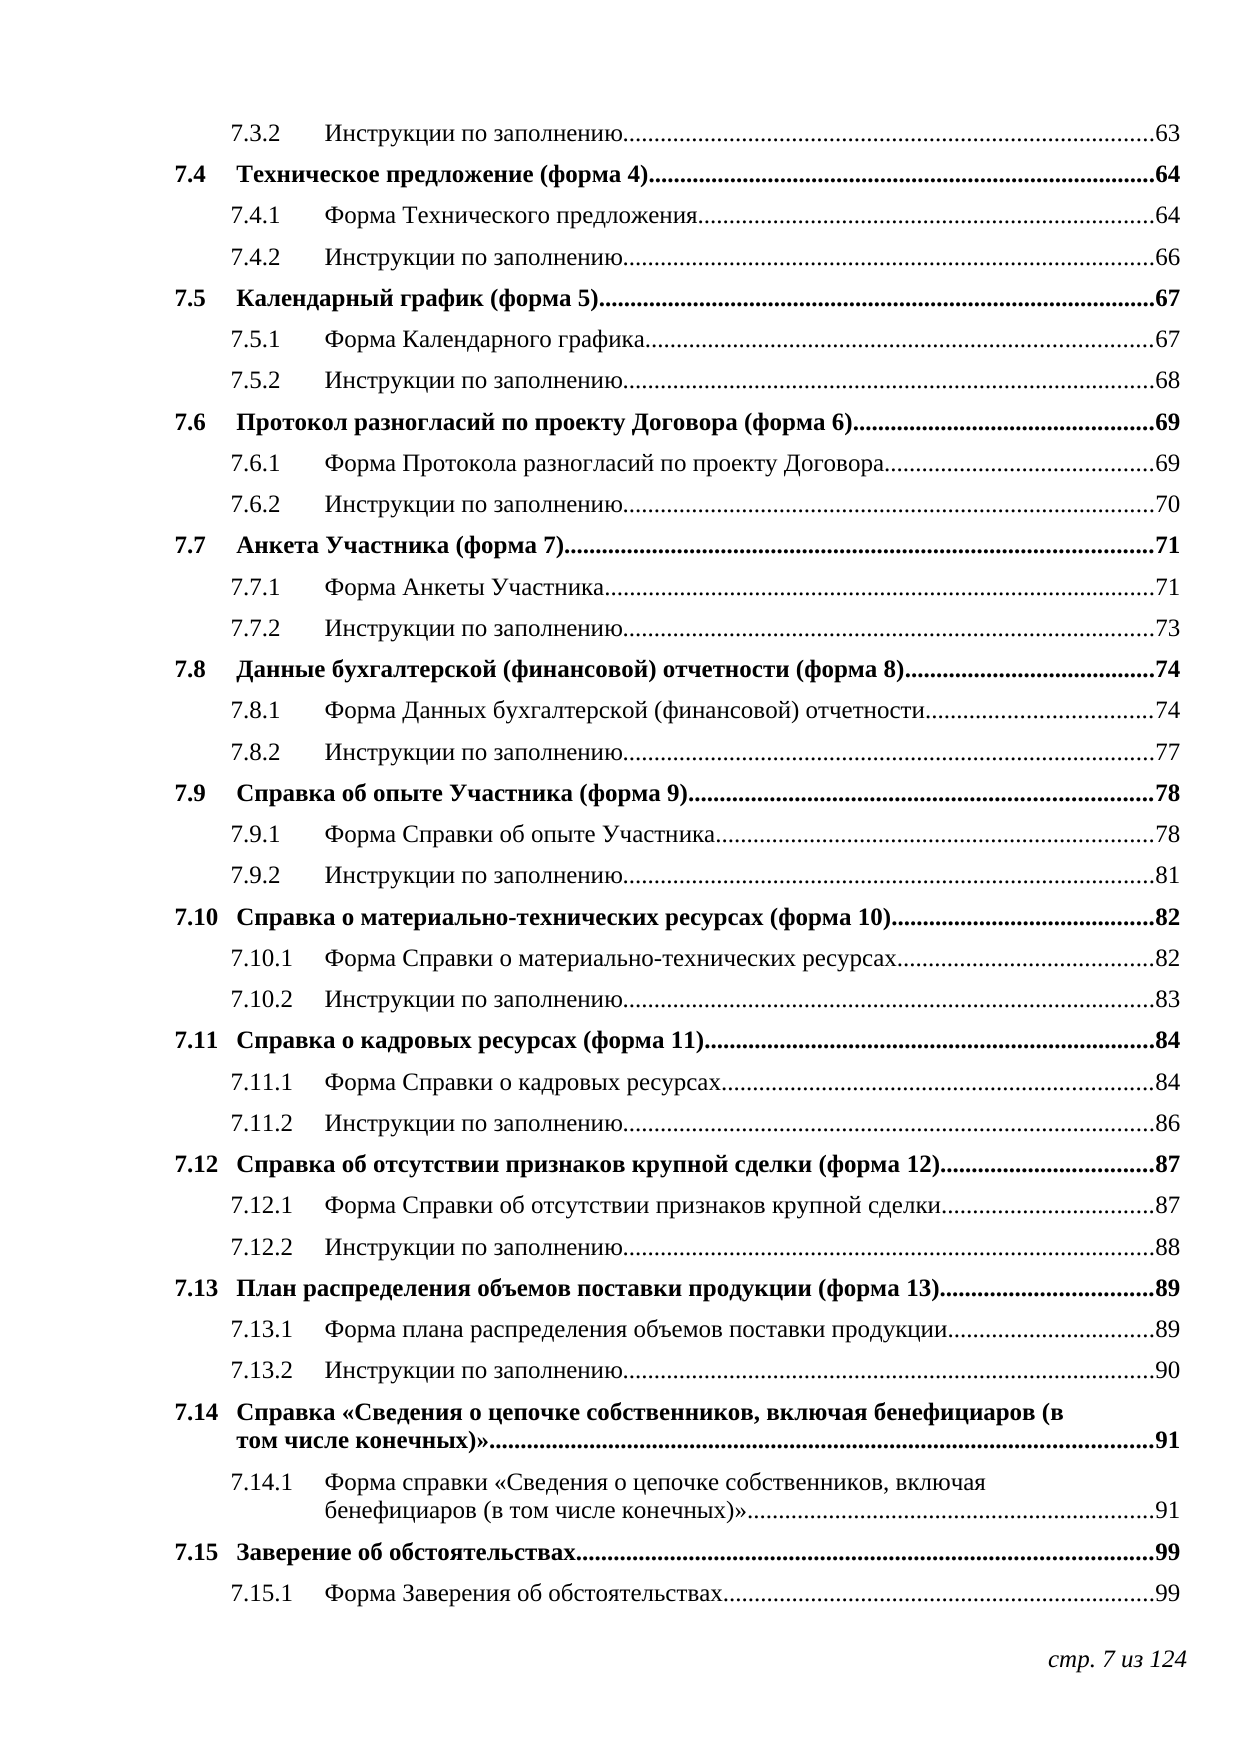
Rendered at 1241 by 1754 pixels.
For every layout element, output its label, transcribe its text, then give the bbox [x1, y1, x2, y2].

text 7.10.1 Форма Справки о материально-технических ресурсах 82 [230, 943, 1063, 972]
text 7.7.2 Инструкции по заполнению 73 [230, 613, 1063, 642]
text 7.14 Справка «Сведения о цепочке собственников, включая бенефициаров (в том числе конечных)» 91 [174, 1397, 1093, 1454]
text 7.4.2 Инструкции по заполнению 66 [230, 242, 1063, 271]
text 7.9.1 Форма Справки об опыте Участника 78 [230, 819, 1063, 848]
text 7.12.1 Форма Справки об отсутствии признаков крупной сделки 87 [230, 1191, 1063, 1219]
text 7.7 Анкета Участника (форма 7) 71 [174, 531, 1093, 559]
text 7.12 Справка об отсутствии признаков крупной сделки (форма 12) 87 [174, 1149, 1093, 1178]
text 7.13.1 Форма плана распределения объемов поставки продукции 89 [230, 1314, 1063, 1343]
text 7.15 Заверение об обстоятельствах 99 [174, 1537, 1093, 1566]
text 7.11.1 Форма Справки о кадровых ресурсах 84 [230, 1067, 1063, 1096]
text 7.8 Данные бухгалтерской (финансовой) отчетности (форма 8) 74 [174, 654, 1093, 683]
text 7.5.2 Инструкции по заполнению 68 [230, 366, 1063, 394]
text 7.13 План распределения объемов поставки продукции (форма 13) 89 [174, 1273, 1093, 1302]
text 7.11.2 Инструкции по заполнению 86 [230, 1108, 1063, 1137]
text 7.4.1 Форма Технического предложения 64 [230, 201, 1063, 229]
text 7.9.2 Инструкции по заполнению 81 [230, 861, 1063, 889]
text 7.6.2 Инструкции по заполнению 70 [230, 489, 1063, 518]
text 7.11 Справка о кадровых ресурсах (форма 11) 84 [174, 1026, 1093, 1054]
text 7.7.1 Форма Анкеты Участника 71 [230, 572, 1063, 601]
text 7.6 Протокол разногласий по проекту Договора (форма 6) 69 [174, 407, 1093, 436]
text 7.9 Справка об опыте Участника (форма 9) 78 [174, 778, 1093, 807]
text 7.8.2 Инструкции по заполнению 77 [230, 737, 1063, 766]
text 7.10 Справка о материально-технических ресурсах (форма 10) 82 [174, 902, 1093, 931]
text 7.4 Техническое предложение (форма 4) 64 [174, 159, 1093, 188]
text 7.10.2 Инструкции по заполнению 83 [230, 984, 1063, 1013]
text 7.5 Календарный график (форма 5) 67 [174, 283, 1093, 312]
text 7.12.2 Инструкции по заполнению 88 [230, 1232, 1063, 1261]
text 7.15.1 Форма Заверения об обстоятельствах 99 [230, 1578, 1063, 1607]
text 7.5.1 Форма Календарного графика 67 [230, 324, 1063, 353]
text 7.3.2 Инструкции по заполнению 63 [230, 118, 1063, 147]
text 7.13.2 Инструкции по заполнению 90 [230, 1356, 1063, 1384]
text 7.6.1 Форма Протокола разногласий по проекту Договора 69 [230, 448, 1063, 477]
text 7.8.1 Форма Данных бухгалтерской (финансовой) отчетности 74 [230, 696, 1063, 724]
text 7.14.1 Форма справки «Сведения о цепочке собственников, включая бенефициаров (в том числе конечных)» 91 [230, 1467, 1063, 1524]
